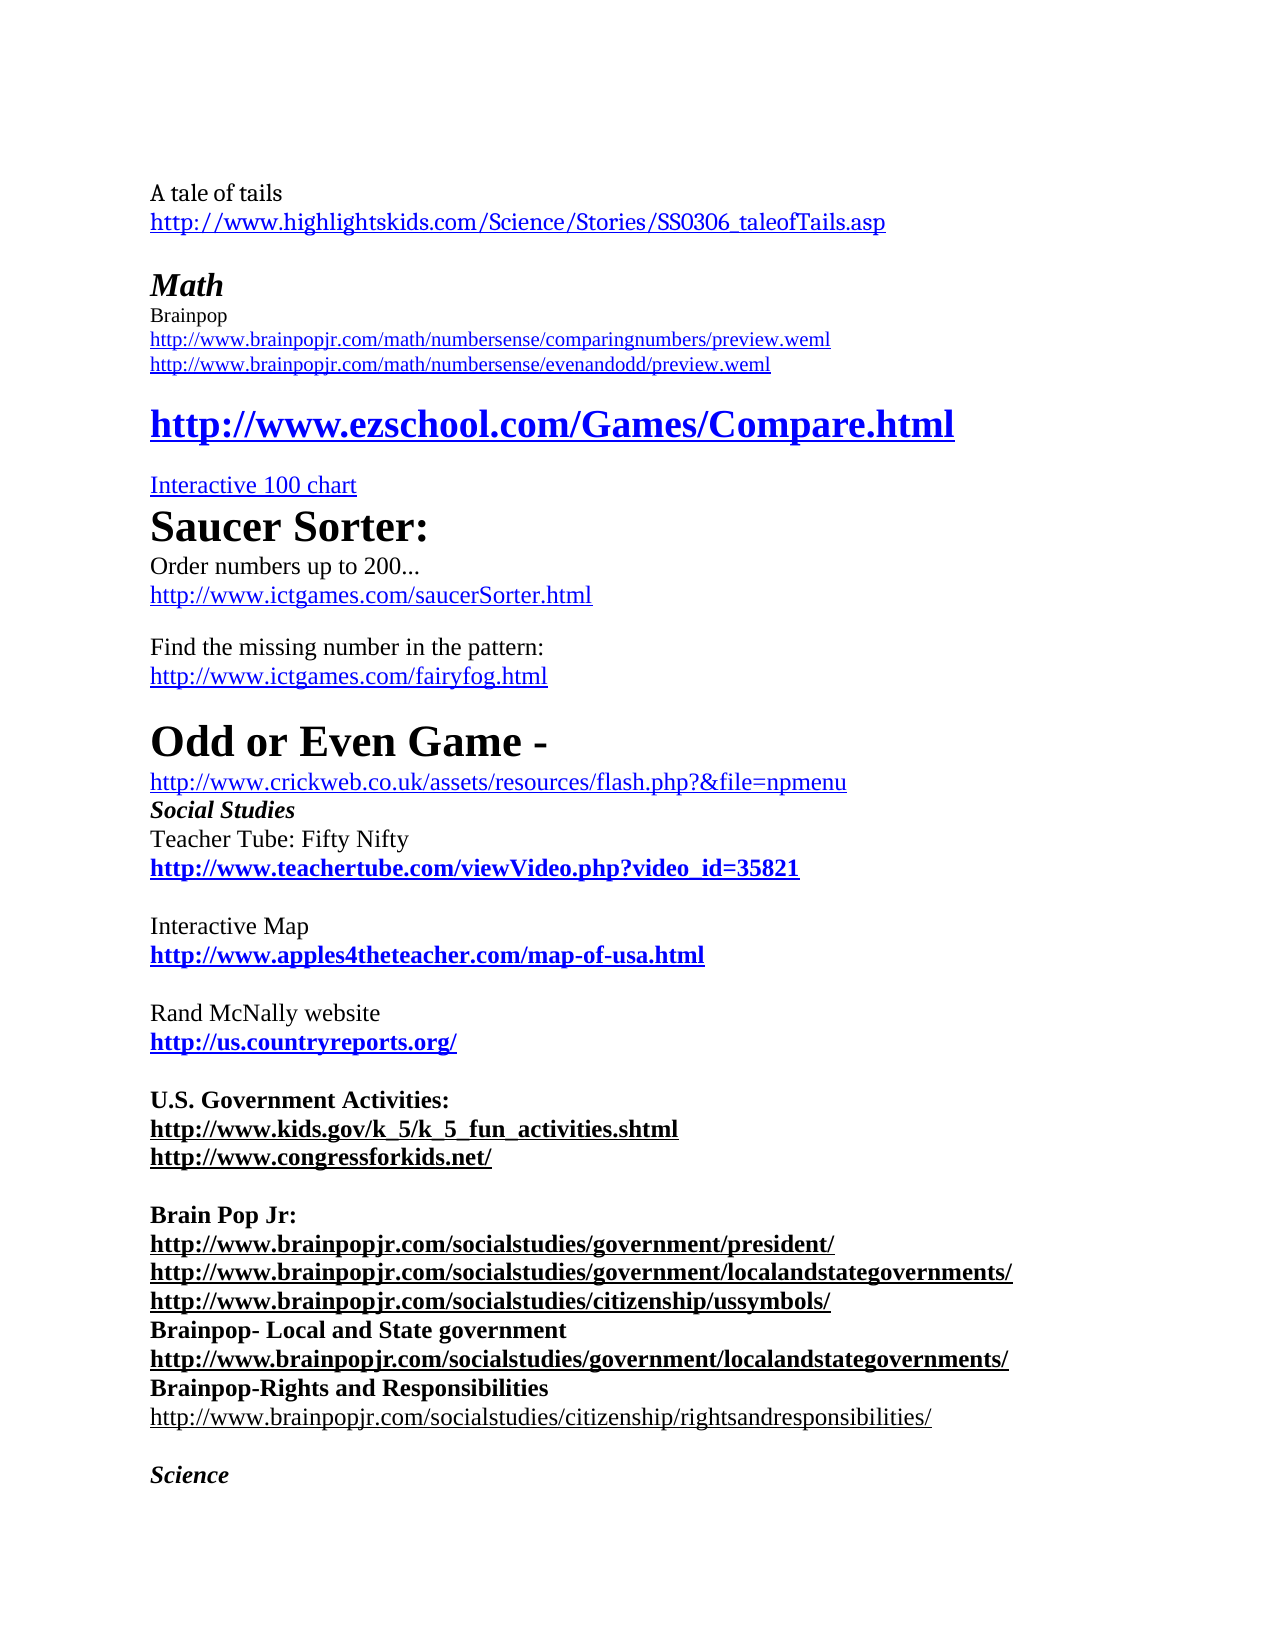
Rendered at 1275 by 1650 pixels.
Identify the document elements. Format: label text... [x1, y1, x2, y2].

text Science [150, 1460, 1125, 1489]
text Saucer Sorter: [150, 499, 1125, 551]
subtitle Teacher Tube: Fifty Nifty [150, 824, 1125, 853]
subtitle Rand McNally website [150, 998, 1125, 1027]
text Order numbers up to 200... http://www.ictgames.com/saucerSorter.html Find the missing number in the pattern: http://www.ictgames.com/fairyfog.html [150, 551, 1125, 690]
text Odd or Even Game - [150, 715, 1125, 766]
text Interactive 100 chart [150, 446, 1125, 499]
text http://www.ezschool.com/Games/Compare.html [150, 401, 1125, 446]
subtitle http://www.teachertube.com/viewVideo.php?video_id=35821 [150, 853, 1125, 882]
text http://www.highlightskids.com/Science/Stories/SS0306_taleofTails.asp [150, 207, 1125, 236]
text http://www.crickweb.co.uk/assets/resources/flash.php?&file=npmenu [150, 767, 1125, 795]
text http://www.brainpopjr.com/socialstudies/citizenship/rightsandresponsibilities/ [150, 1402, 1125, 1431]
text Math [150, 265, 1125, 303]
text A tale of tails [150, 179, 1125, 207]
subtitle Brainpop- Local and State government [150, 1315, 1125, 1344]
subtitle U.S. Government Activities: http://www.kids.gov/k_5/k_5_fun_activities.shtml http://www.congressforkids.net/ Brain Pop Jr: http://www.brainpopjr.com/socialstudies/government/president/ http://www.brainpopjr.com/socialstudies/government/localandstategovernments/ http://www.brainpopjr.com/socialstudies/citizenship/ussymbols/ [150, 1056, 1125, 1315]
text Brainpop http://www.brainpopjr.com/math/numbersense/comparingnumbers/preview.weml http://www.brainpopjr.com/math/numbersense/evenandodd/preview.weml [150, 303, 1125, 376]
subtitle Interactive Map [150, 911, 1125, 940]
subtitle Social Studies [150, 796, 1125, 824]
subtitle http://us.countryreports.org/ [150, 1027, 1125, 1056]
subtitle http://www.brainpopjr.com/socialstudies/government/localandstategovernments/ [150, 1344, 1125, 1373]
subtitle http://www.apples4theteacher.com/map-of-usa.html [150, 940, 1125, 969]
subtitle Brainpop-Rights and Responsibilities [150, 1373, 1125, 1402]
